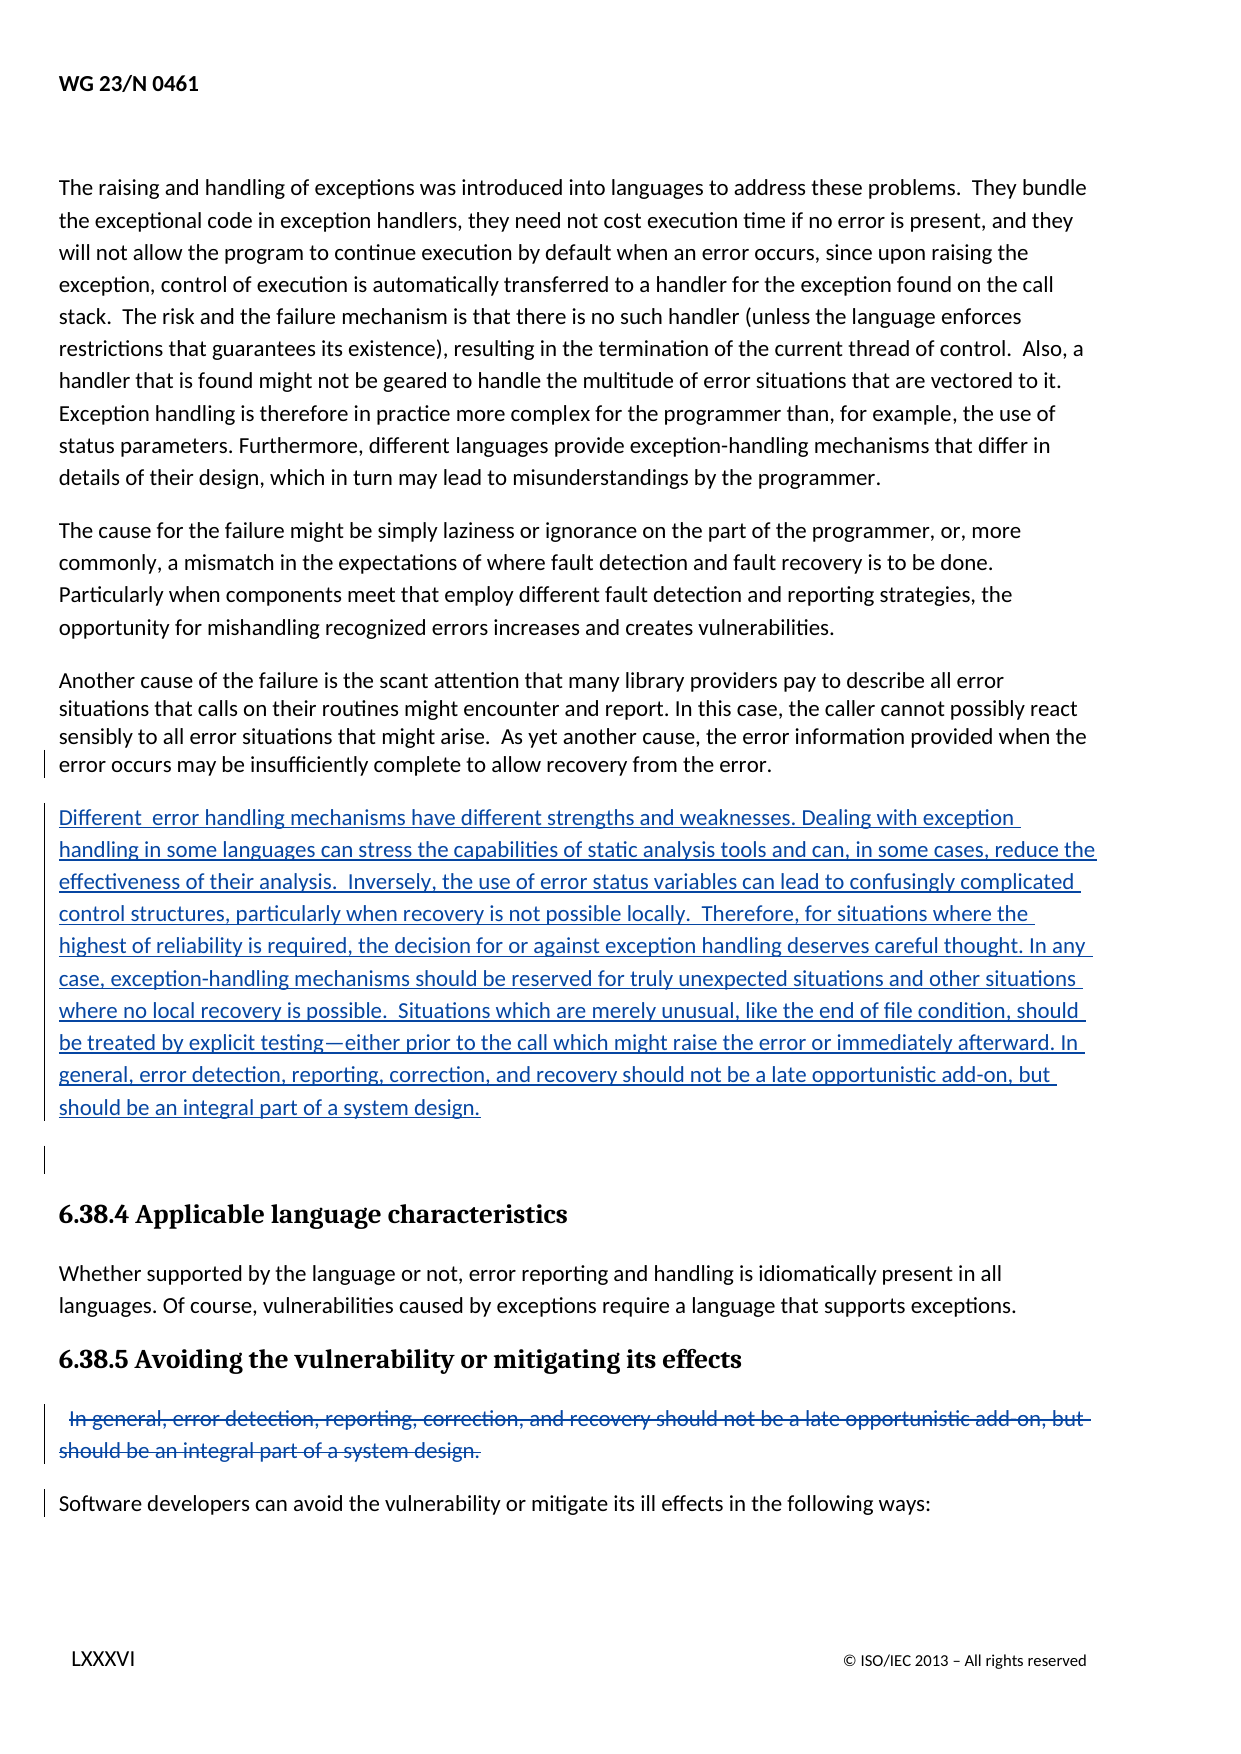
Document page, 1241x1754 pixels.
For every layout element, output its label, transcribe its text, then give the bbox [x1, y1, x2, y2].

subtitle 6.38.4 Applicable language characteristics [58, 1199, 1099, 1230]
text Whether supported by the language or not, error reporting and handling is idiomatically present in all languages. Of course, vulnerabilities caused by exceptions require a language that supports exceptions. [58, 1259, 1099, 1319]
subtitle 6.38.5 Avoiding the vulnerability or mitigating its effects [58, 1344, 1099, 1375]
text The raising and handling of exceptions was introduced into languages to address these problems. They bundle the exceptional code in exception handlers, they need not cost execution time if no error is present, and they will not allow the program to continue execution by default when an error occurs, since upon raising the exception, control of execution is automatically transferred to a handler for the exception found on the call stack. The risk and the failure mechanism is that there is no such handler (unless the language enforces restrictions that guarantees its existence), resulting in the termination of the current thread of control. Also, a handler that is found might not be geared to handle the multitude of error situations that are vectored to it. Exception handling is therefore in practice more complex for the programmer than, for example, the use of status parameters. Furthermore, different languages provide exception-handling mechanisms that differ in details of their design, which in turn may lead to misunderstandings by the programmer. [58, 173, 1099, 491]
text The cause for the failure might be simply laziness or ignorance on the part of the programmer, or, more commonly, a mismatch in the expectations of where fault detection and fault recovery is to be done. Particularly when components meet that employ different fault detection and reporting strategies, the opportunity for mishandling recognized errors increases and creates vulnerabilities. [58, 516, 1099, 641]
text Software developers can avoid the vulnerability or mitigate its ill effects in the following ways: [58, 1489, 1099, 1517]
text Another cause of the failure is the scant attention that many library providers pay to describe all error situations that calls on their routines might encounter and report. In this case, the caller cannot possibly react sensibly to all error situations that might arise. As yet another cause, the error information provided when the error occurs may be insufficiently complete to allow recovery from the error. [58, 666, 1099, 778]
